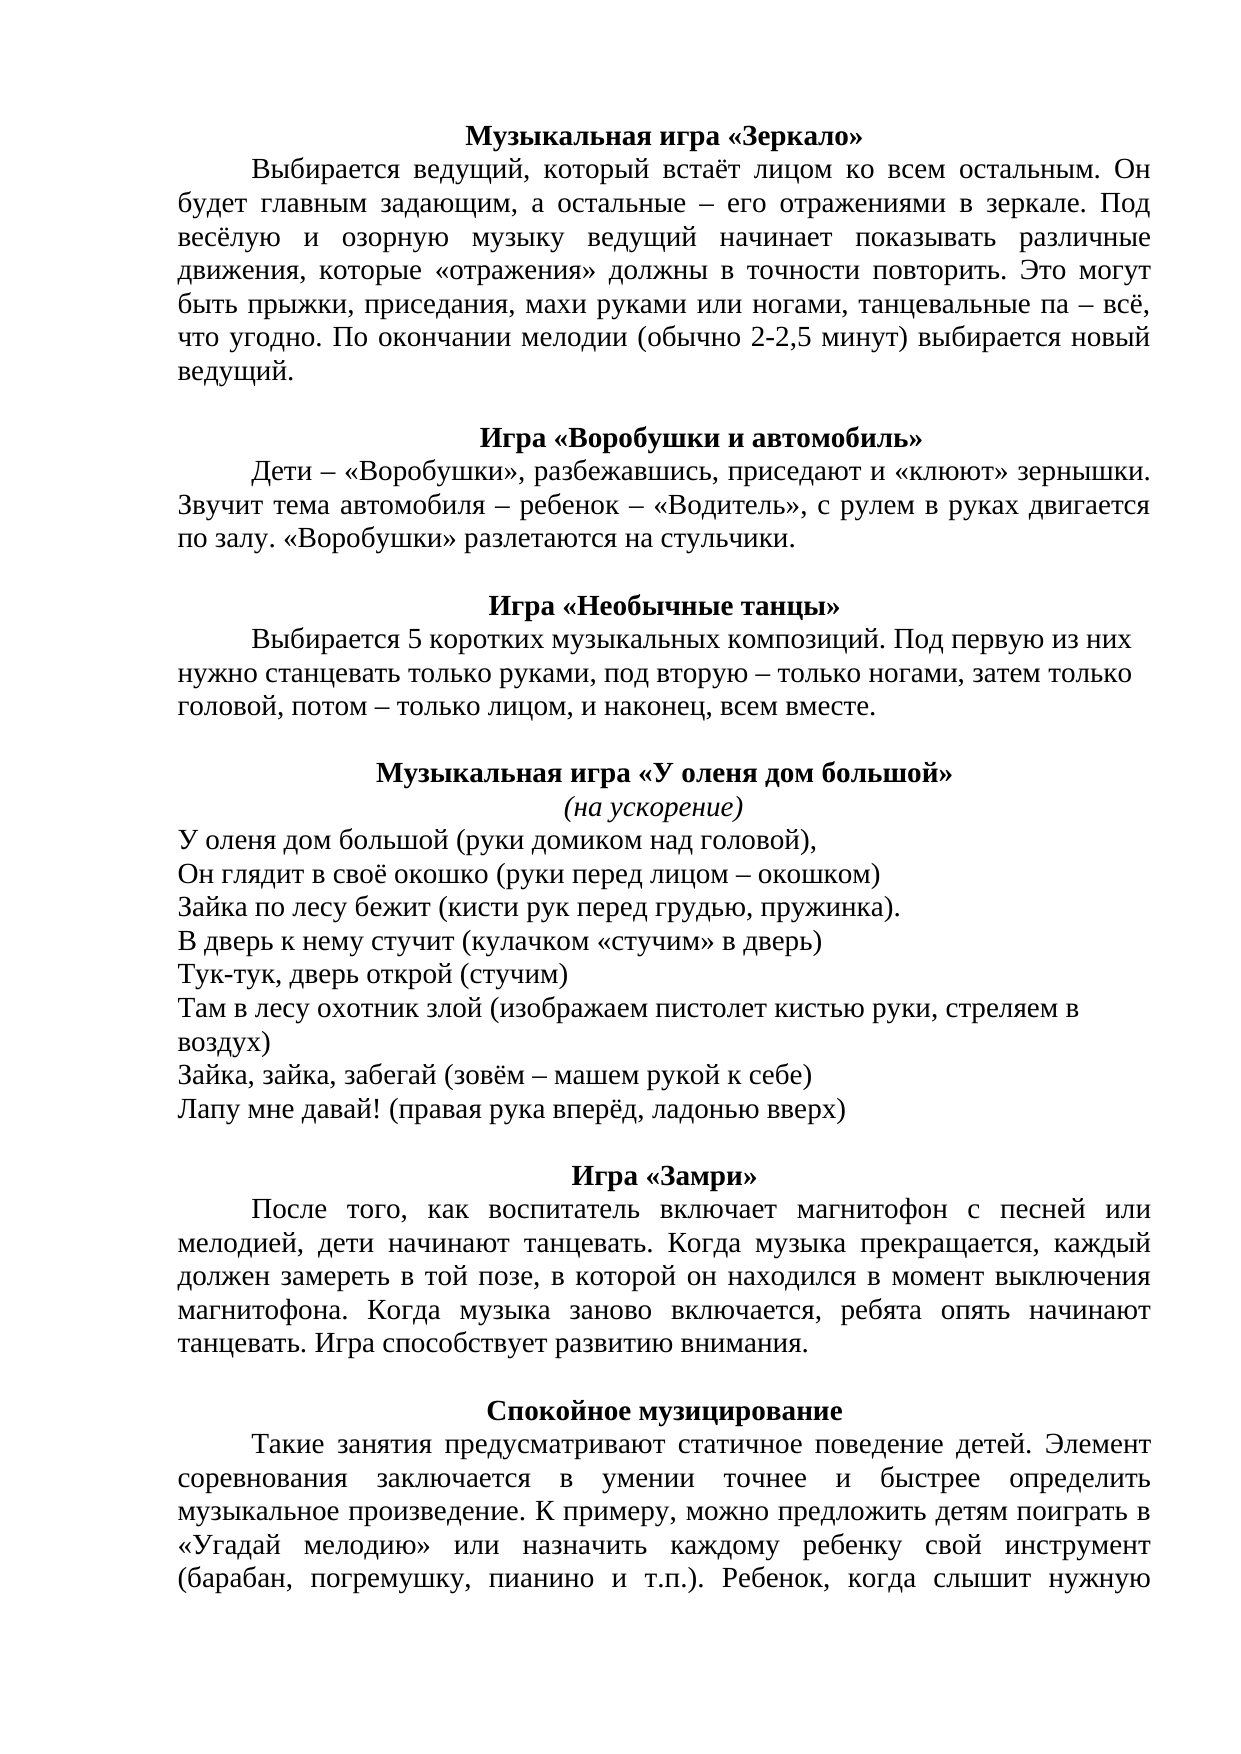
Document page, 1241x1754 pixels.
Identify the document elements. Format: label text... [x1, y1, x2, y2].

text Дети – «Воробушки», разбежавшись, приседают и «клюют» зернышки. Звучит тема автомобиля – ребенок – «Водитель», с рулем в руках двигается по залу. «Воробушки» разлетаются на стульчики. [177, 453, 1152, 554]
text Спокойное музицирование [177, 1393, 1152, 1426]
text Выбирается 5 коротких музыкальных композиций. Под первую из них нужно станцевать только руками, под вторую – только ногами, затем только головой, потом – только лицом, и наконец, всем вместе. [177, 621, 1152, 722]
text Музыкальная игра «У оленя дом большой» [177, 755, 1152, 789]
text Выбирается ведущий, который встаёт лицом ко всем остальным. Он будет главным задающим, а остальные – его отражениями в зеркале. Под весёлую и озорную музыку ведущий начинает показывать различные движения, которые «отражения» должны в точности повторить. Это могут быть прыжки, приседания, махи руками или ногами, танцевальные па – всё, что угодно. По окончании мелодии (обычно 2-2,5 минут) выбирается новый ведущий. [177, 152, 1152, 386]
text Музыкальная игра «Зеркало» [177, 118, 1152, 152]
text После того, как воспитатель включает магнитофон с песней или мелодией, дети начинают танцевать. Когда музыка прекращается, каждый должен замереть в той позе, в которой он находился в момент выключения магнитофона. Когда музыка заново включается, ребята опять начинают танцевать. Игра способствует развитию внимания. [177, 1191, 1152, 1359]
text Игра «Необычные танцы» [177, 588, 1152, 621]
text Игра «Замри» [177, 1158, 1152, 1191]
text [177, 1426, 1152, 1594]
text (на ускорение) У оленя дом большой (руки домиком над головой), Он глядит в своё окошко (руки перед лицом – окошком) Зайка по лесу бежит (кисти рук перед грудью, пружинка). В дверь к нему стучит (кулачком «стучим» в дверь) Тук-тук, дверь открой (стучим) Там в лесу охотник злой (изображаем пистолет кистью руки, стреляем в воздух) Зайка, зайка, забегай (зовём – машем рукой к себе) Лапу мне давай! (правая рука вперёд, ладонью вверх) [177, 789, 1152, 1124]
text Игра «Воробушки и автомобиль» [177, 420, 1152, 453]
